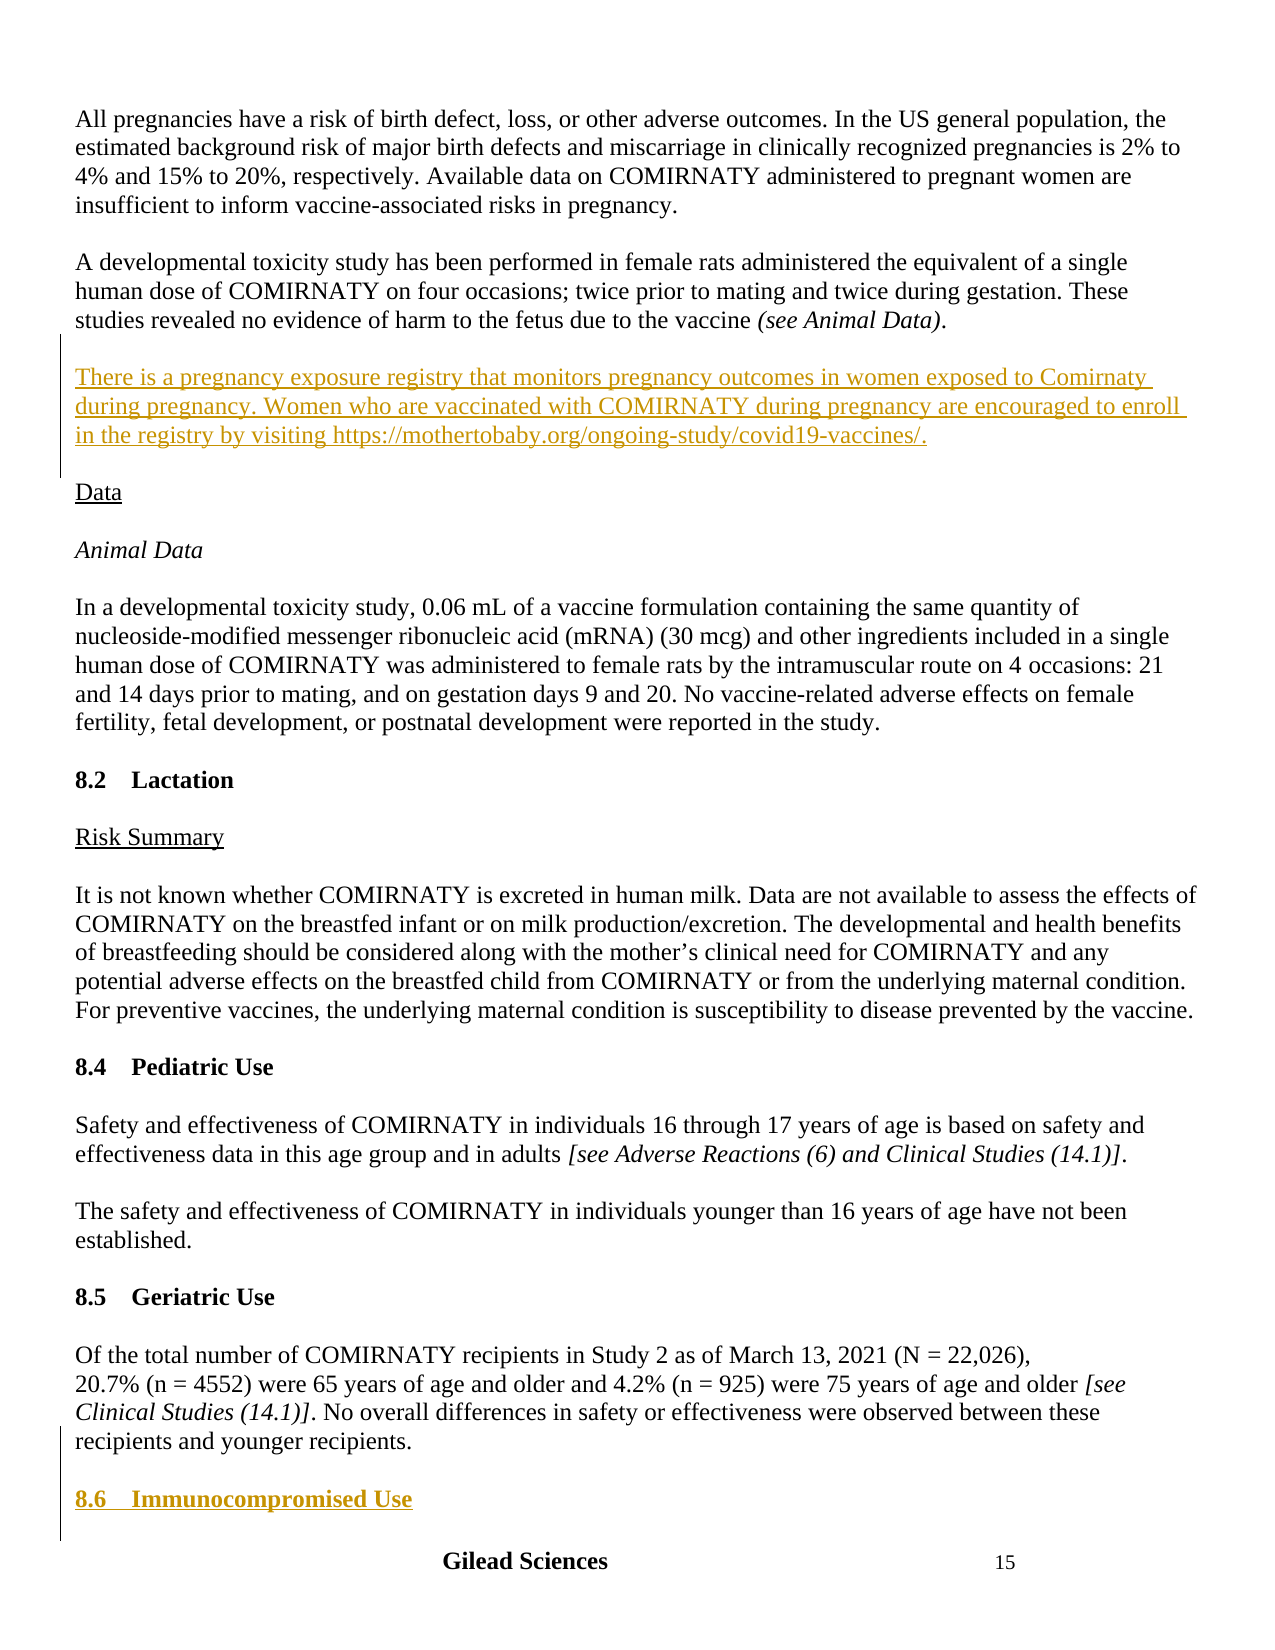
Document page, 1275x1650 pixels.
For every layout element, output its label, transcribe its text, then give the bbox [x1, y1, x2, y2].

text Safety and effectiveness of COMIRNATY in individuals 16 through 17 years of age is based on safety and effectiveness data in this age group and in adults [see Adverse Reactions (6) and Clinical Studies (14.1)]. [75, 1110, 1200, 1167]
text All pregnancies have a risk of birth defect, loss, or other adverse outcomes. In the US general population, the estimated background risk of major birth defects and miscarriage in clinically recognized pregnancies is 2% to 4% and 15% to 20%, respectively. Available data on COMIRNATY administered to pregnant women are insufficient to inform vaccine-associated risks in pregnancy. [75, 104, 1200, 219]
text Risk Summary [75, 822, 1200, 851]
text Data [75, 477, 1200, 506]
text Animal Data [75, 535, 1200, 564]
text A developmental toxicity study has been performed in female rats administered the equivalent of a single human dose of COMIRNATY on four occasions; twice prior to mating and twice during gestation. These studies revealed no evidence of harm to the fetus due to the vaccine (see Animal Data). [75, 247, 1200, 334]
subtitle 8.4 Pediatric Use [75, 1052, 1200, 1081]
text Of the total number of COMIRNATY recipients in Study 2 as of March 13, 2021 (N = 22,026), 20.7% (n = 4552) were 65 years of age and older and 4.2% (n = 925) were 75 years of age and older [see Clinical Studies (14.1)]. No overall differences in safety or effectiveness were observed between these recipients and younger recipients. [75, 1340, 1200, 1455]
text In a developmental toxicity study, 0.06 mL of a vaccine formulation containing the same quantity of nucleoside-modified messenger ribonucleic acid (mRNA) (30 mcg) and other ingredients included in a single human dose of COMIRNATY was administered to female rats by the intramuscular route on 4 occasions: 21 and 14 days prior to mating, and on gestation days 9 and 20. No vaccine-related adverse effects on female fertility, fetal development, or postnatal development were reported in the study. [75, 592, 1200, 736]
text 8.2 Lactation [75, 765, 1200, 794]
subtitle It is not known whether COMIRNATY is excreted in human milk. Data are not available to assess the effects of COMIRNATY on the breastfed infant or on milk production/excretion. The developmental and health benefits of breastfeeding should be considered along with the mother’s clinical need for COMIRNATY and any potential adverse effects on the breastfed child from COMIRNATY or from the underlying maternal condition. For preventive vaccines, the underlying maternal condition is susceptibility to disease prevented by the vaccine. [75, 880, 1200, 1024]
text The safety and effectiveness of COMIRNATY in individuals younger than 16 years of age have not been established. [75, 1196, 1200, 1254]
subtitle 8.5 Geriatric Use [75, 1282, 1200, 1311]
